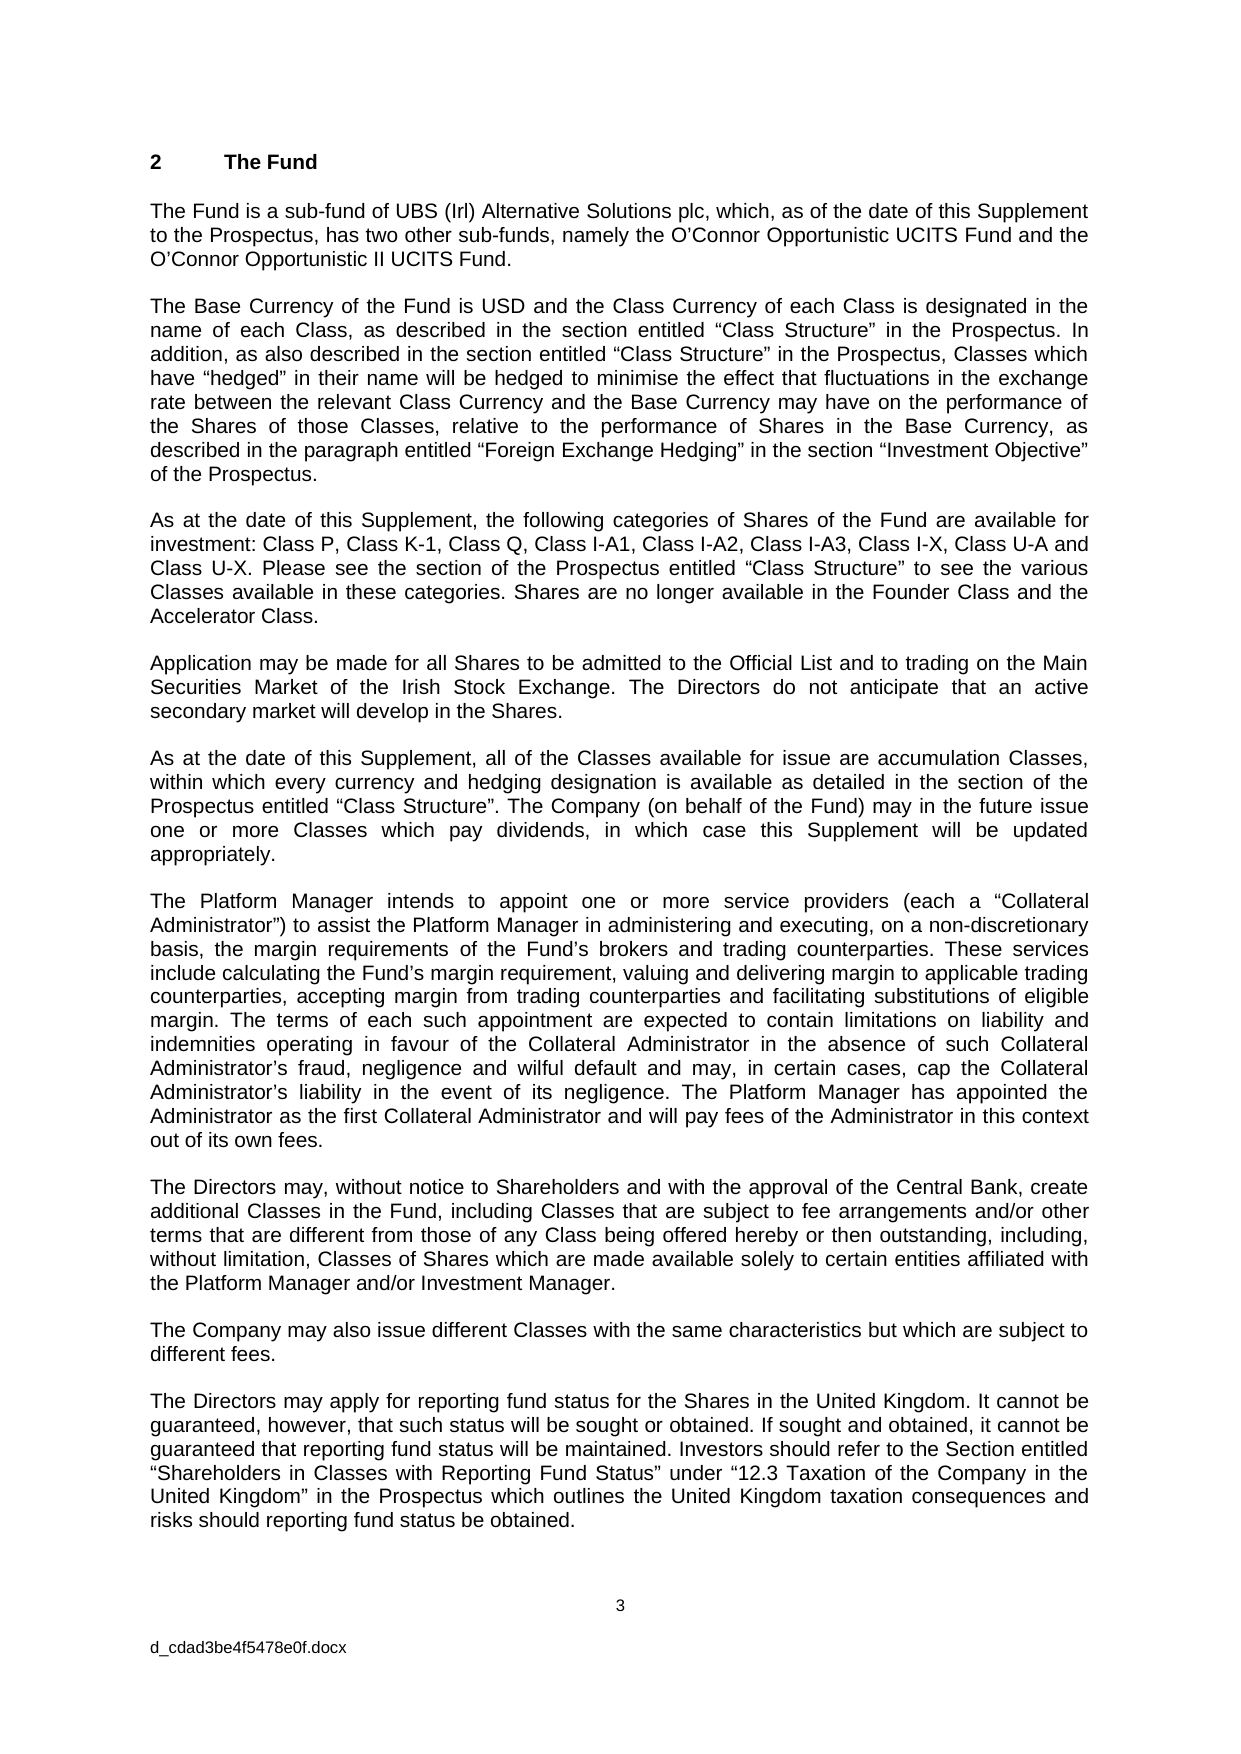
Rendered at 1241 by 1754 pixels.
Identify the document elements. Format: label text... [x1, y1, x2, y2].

text The Fund [150, 150, 1090, 174]
text As at the date of this Supplement, the following categories of Shares of the Fund are available for investment: Class P, Class K-1, Class Q, Class I-A1, Class I-A2, Class I-A3, Class I-X, Class U-A and Class U-X. Please see the section of the Prospectus entitled “Class Structure” to see the various Classes available in these categories. Shares are no longer available in the Founder Class and the Accelerator Class. [150, 508, 1090, 628]
text As at the date of this Supplement, all of the Classes available for issue are accumulation Classes, within which every currency and hedging designation is available as detailed in the section of the Prospectus entitled “Class Structure”. The Company (on behalf of the Fund) may in the future issue one or more Classes which pay dividends, in which case this Supplement will be updated appropriately. [150, 746, 1090, 866]
text The Directors may apply for reporting fund status for the Shares in the United Kingdom. It cannot be guaranteed, however, that such status will be sought or obtained. If sought and obtained, it cannot be guaranteed that reporting fund status will be maintained. Investors should refer to the Section entitled “Shareholders in Classes with Reporting Fund Status” under “12.3 Taxation of the Company in the United Kingdom” in the Prospectus which outlines the United Kingdom taxation consequences and risks should reporting fund status be obtained. [150, 1388, 1090, 1532]
text The Platform Manager intends to appoint one or more service providers (each a “Collateral Administrator”) to assist the Platform Manager in administering and executing, on a non-discretionary basis, the margin requirements of the Fund’s brokers and trading counterparties. These services include calculating the Fund’s margin requirement, valuing and delivering margin to applicable trading counterparties, accepting margin from trading counterparties and facilitating substitutions of eligible margin. The terms of each such appointment are expected to contain limitations on liability and indemnities operating in favour of the Collateral Administrator in the absence of such Collateral Administrator’s fraud, negligence and wilful default and may, in certain cases, cap the Collateral Administrator’s liability in the event of its negligence. The Platform Manager has appointed the Administrator as the first Collateral Administrator and will pay fees of the Administrator in this context out of its own fees. [150, 888, 1090, 1152]
text The Fund is a sub-fund of UBS (Irl) Alternative Solutions plc, which, as of the date of this Supplement to the Prospectus, has two other sub-funds, namely the O’Connor Opportunistic UCITS Fund and the O’Connor Opportunistic II UCITS Fund. [150, 199, 1090, 271]
text Application may be made for all Shares to be admitted to the Official List and to trading on the Main Securities Market of the Irish Stock Exchange. The Directors do not anticipate that an active secondary market will develop in the Shares. [150, 651, 1090, 723]
text The Directors may, without notice to Shareholders and with the approval of the Central Bank, create additional Classes in the Fund, including Classes that are subject to fee arrangements and/or other terms that are different from those of any Class being offered hereby or then outstanding, including, without limitation, Classes of Shares which are made available solely to certain entities affiliated with the Platform Manager and/or Investment Manager. [150, 1175, 1090, 1295]
text The Base Currency of the Fund is USD and the Class Currency of each Class is designated in the name of each Class, as described in the section entitled “Class Structure” in the Prospectus. In addition, as also described in the section entitled “Class Structure” in the Prospectus, Classes which have “hedged” in their name will be hedged to minimise the effect that fluctuations in the exchange rate between the relevant Class Currency and the Base Currency may have on the performance of the Shares of those Classes, relative to the performance of Shares in the Base Currency, as described in the paragraph entitled “Foreign Exchange Hedging” in the section “Investment Objective” of the Prospectus. [150, 294, 1090, 485]
text The Company may also issue different Classes with the same characteristics but which are subject to different fees. [150, 1318, 1090, 1366]
